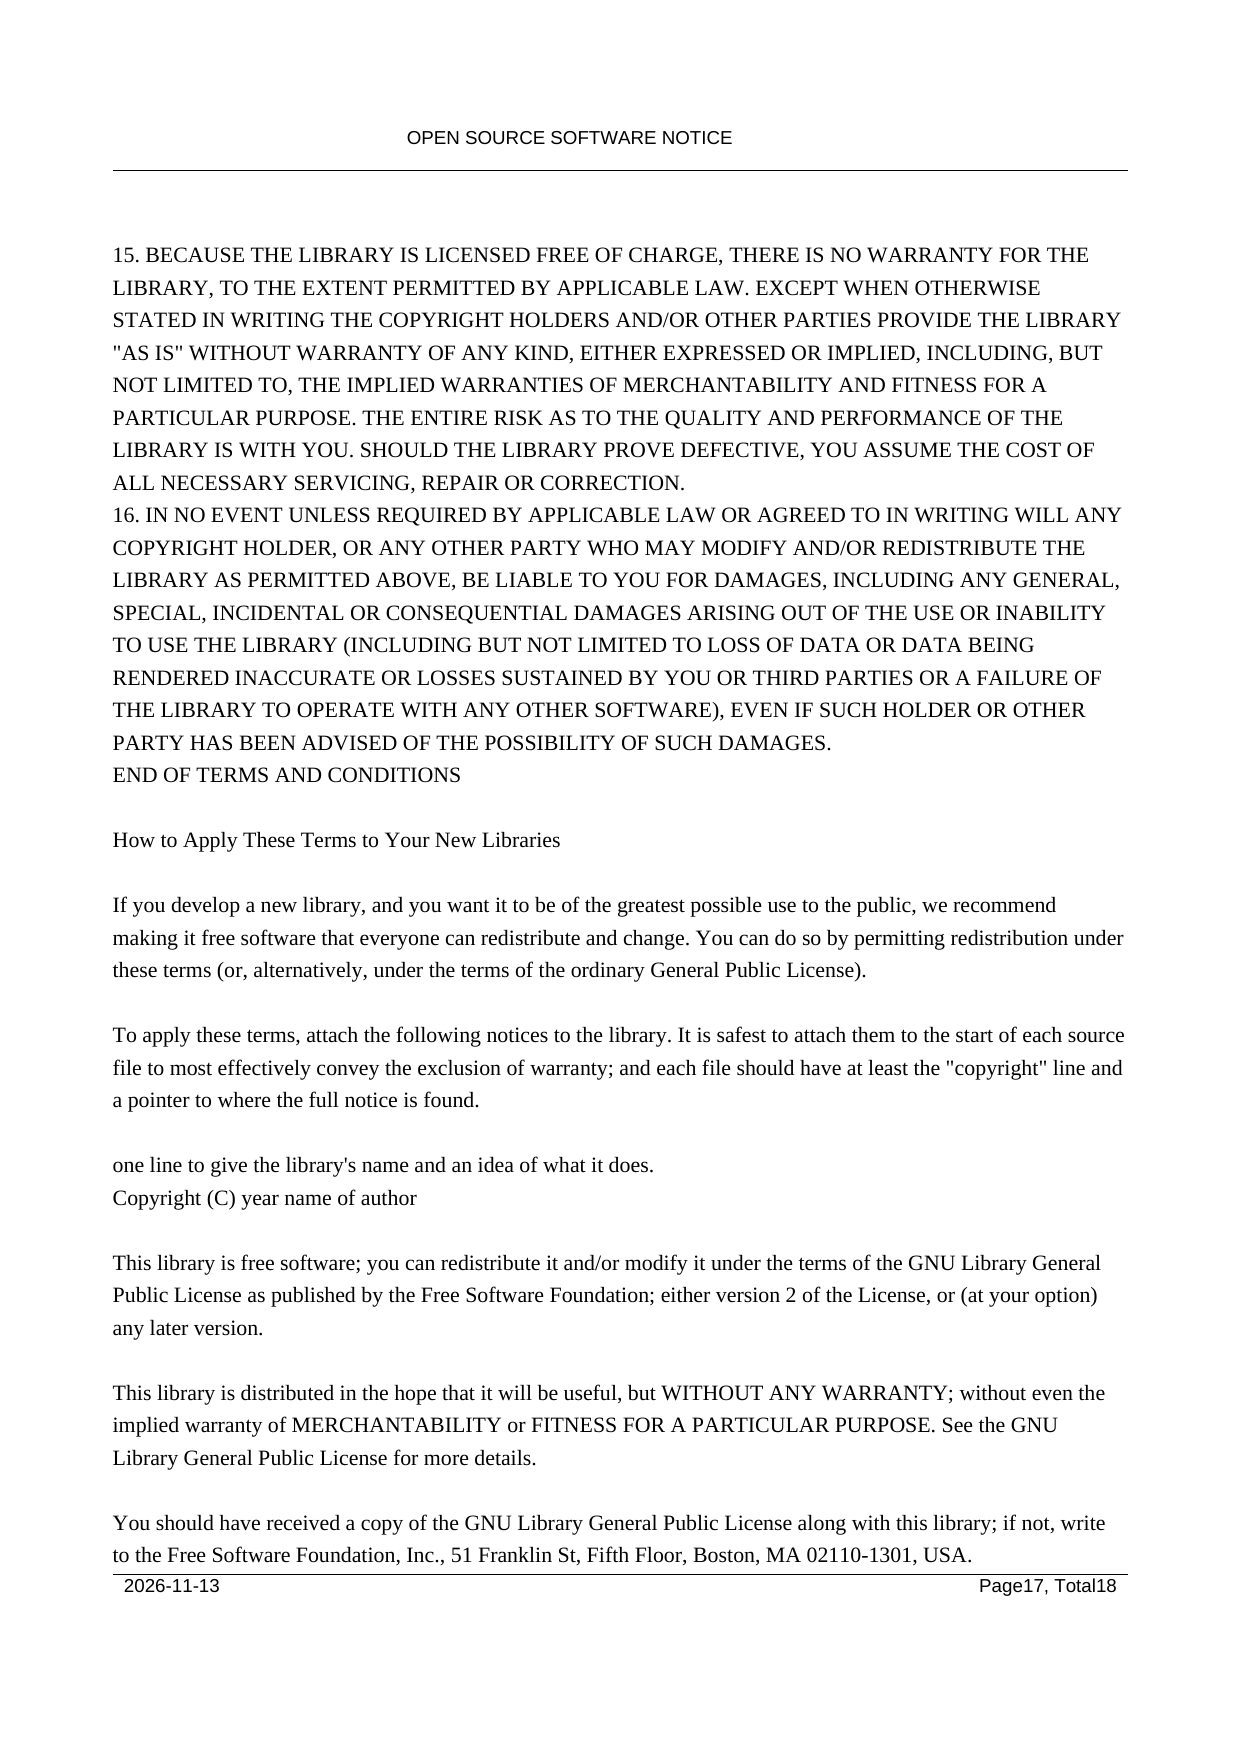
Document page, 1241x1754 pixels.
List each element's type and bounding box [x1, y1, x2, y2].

text [112, 206, 1128, 1571]
